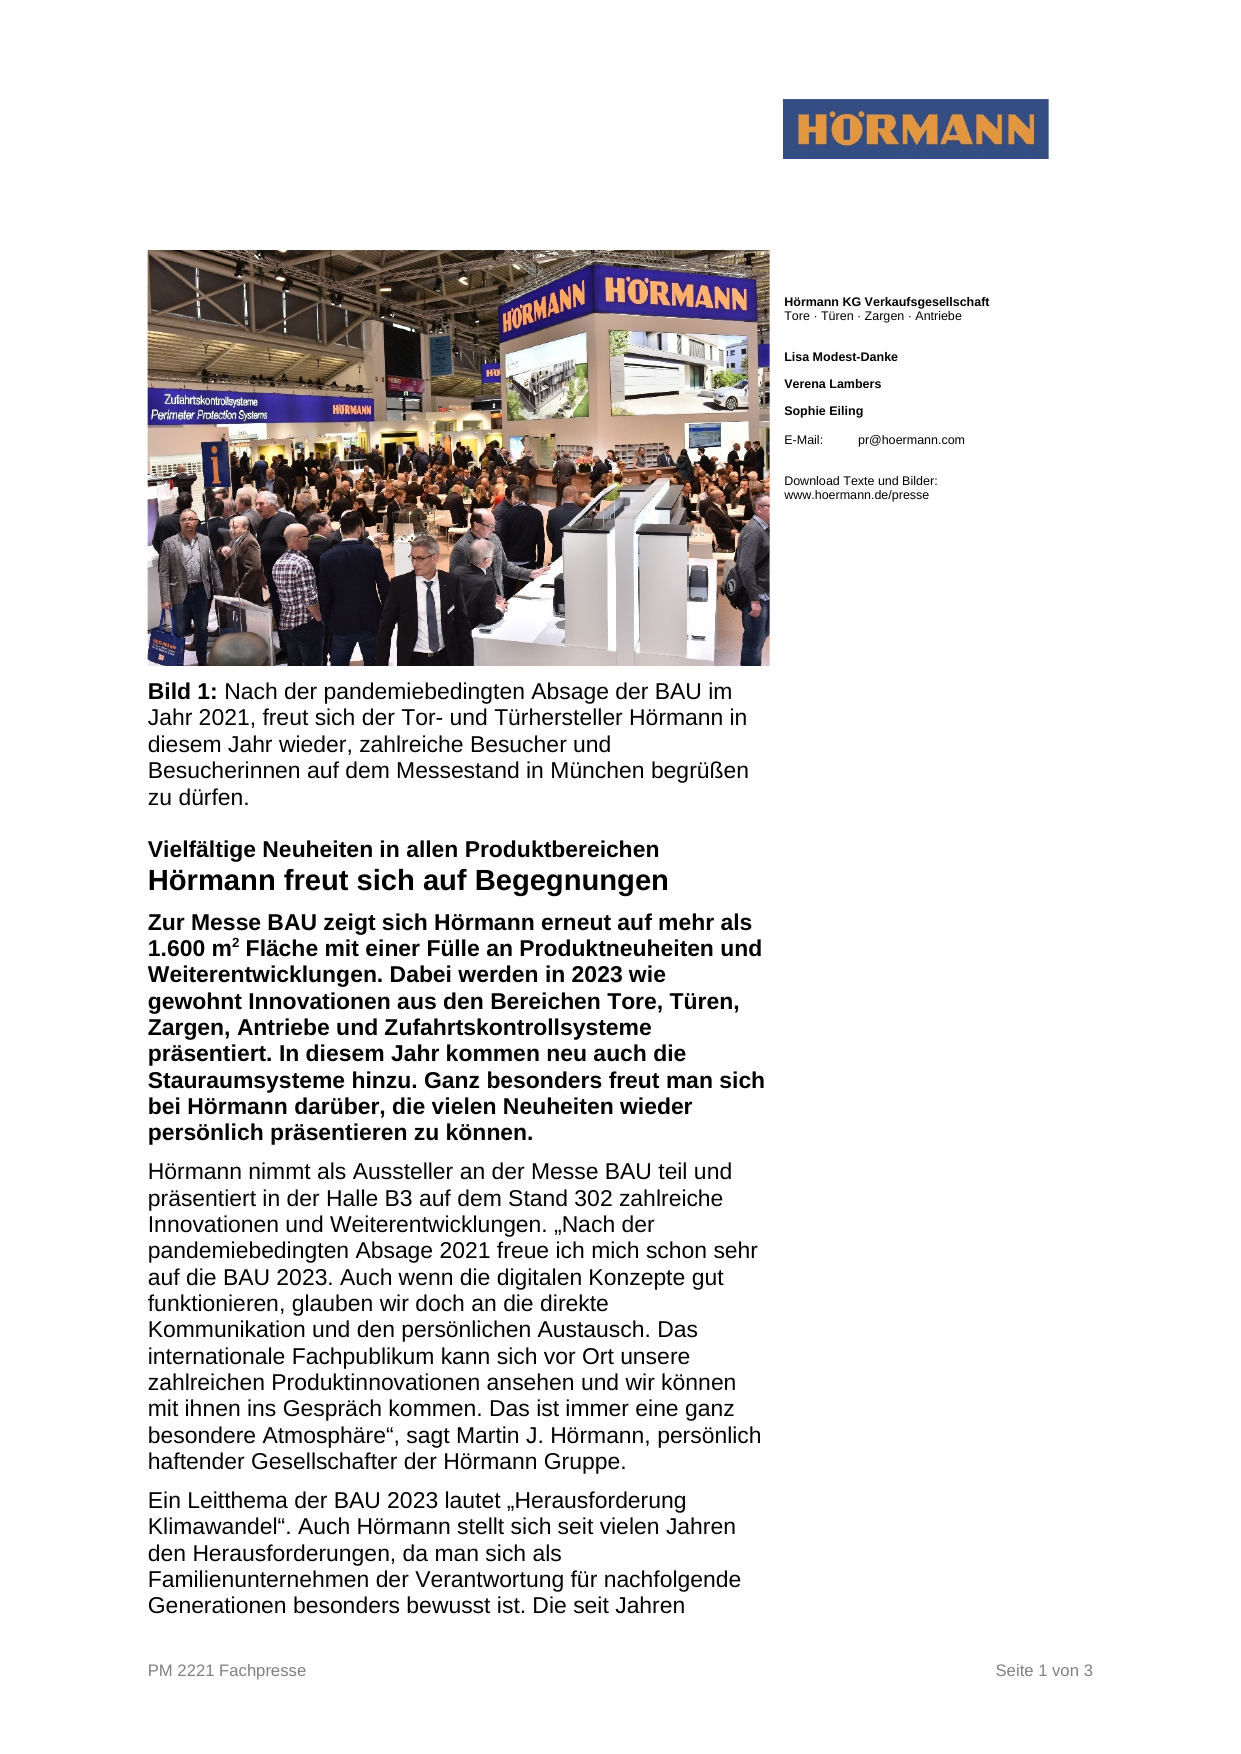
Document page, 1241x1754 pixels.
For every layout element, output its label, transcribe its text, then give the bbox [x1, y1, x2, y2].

text Zur Messe BAU zeigt sich Hörmann erneut auf mehr als 1.600 m2 Fläche mit einer Fülle an Produktneuheiten und Weiterentwicklungen. Dabei werden in 2023 wie gewohnt Innovationen aus den Bereichen Tore, Türen, Zargen, Antriebe und Zufahrtskontrollsysteme präsentiert. In diesem Jahr kommen neu auch die Stauraumsysteme hinzu. Ganz besonders freut man sich bei Hörmann darüber, die vielen Neuheiten wieder persönlich präsentieren zu können. [148, 908, 766, 1146]
text Vielfältige Neuheiten in allen Produktbereichen Hörmann freut sich auf Begegnungen [148, 836, 766, 896]
picture [783, 99, 1049, 159]
picture [147, 250, 770, 666]
text Hörmann nimmt als Aussteller an der Messe BAU teil und präsentiert in der Halle B3 auf dem Stand 302 zahlreiche Innovationen und Weiterentwicklungen. „Nach der pandemiebedingten Absage 2021 freue ich mich schon sehr auf die BAU 2023. Auch wenn die digitalen Konzepte gut funktionieren, glauben wir doch an die direkte Kommunikation und den persönlichen Austausch. Das internationale Fachpublikum kann sich vor Ort unsere zahlreichen Produktinnovationen ansehen und wir können mit ihnen ins Gespräch kommen. Das ist immer eine ganz besondere Atmosphäre“, sagt Martin J. Hörmann, persönlich haftender Gesellschafter der Hörmann Gruppe. [148, 1158, 766, 1474]
text Bild 1: Nach der pandemiebedingten Absage der BAU im Jahr 2021, freut sich der Tor- und Türhersteller Hörmann in diesem Jahr wieder, zahlreiche Besucher und Besucherinnen auf dem Messestand in München begrüßen zu dürfen. [148, 678, 766, 810]
